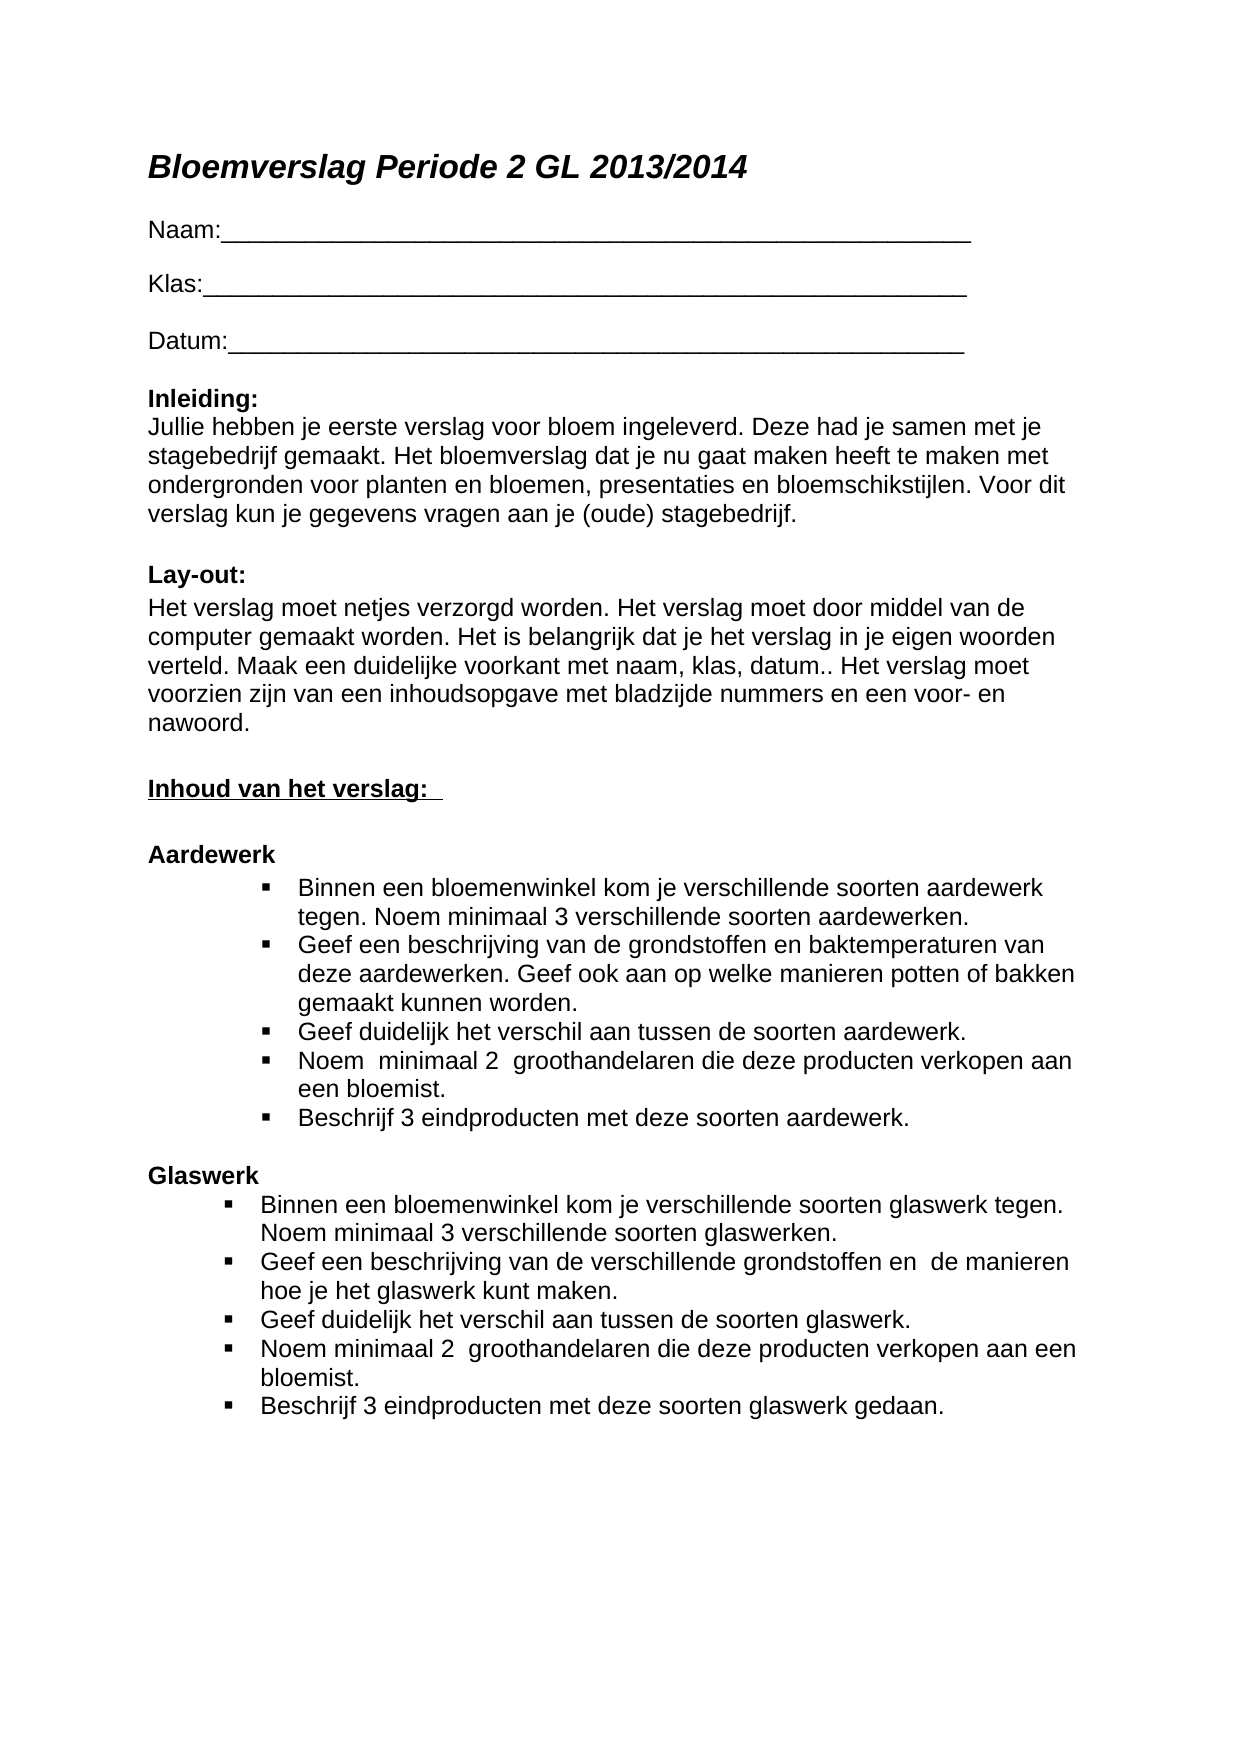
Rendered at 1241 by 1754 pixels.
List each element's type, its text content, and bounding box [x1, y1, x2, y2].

list Geef een beschrijving van de grondstoffen en baktemperaturen van deze aardewerken. Geef ook aan op welke manieren potten of bakken gemaakt kunnen worden. [260, 930, 1093, 1017]
text Datum:_____________________________________________________ [148, 326, 1093, 355]
text Inleiding: [148, 384, 1093, 412]
list Binnen een bloemenwinkel kom je verschillende soorten glaswerk tegen. Noem minimaal 3 verschillende soorten glaswerken. [223, 1189, 1093, 1247]
text Glaswerk [148, 1161, 1093, 1189]
list Inhoud van het verslag: [148, 774, 1093, 803]
list Beschrijf 3 eindproducten met deze soorten glaswerk gedaan. [223, 1391, 1093, 1420]
list Noem minimaal 2 groothandelaren die deze producten verkopen aan een bloemist. [223, 1334, 1093, 1391]
list Beschrijf 3 eindproducten met deze soorten aardewerk. [260, 1103, 1093, 1132]
text Klas:_______________________________________________________ [148, 269, 1093, 297]
list Geef een beschrijving van de verschillende grondstoffen en de manieren hoe je het glaswerk kunt maken. [223, 1247, 1093, 1305]
text Jullie hebben je eerste verslag voor bloem ingeleverd. Deze had je samen met je stagebedrijf gemaakt. Het bloemverslag dat je nu gaat maken heeft te maken met ondergronden voor planten en bloemen, presentaties en bloemschikstijlen. Voor dit verslag kun je gegevens vragen aan je (oude) stagebedrijf. [148, 412, 1093, 527]
list Het verslag moet netjes verzorgd worden. Het verslag moet door middel van de computer gemaakt worden. Het is belangrijk dat je het verslag in je eigen woorden verteld. Maak een duidelijke voorkant met naam, klas, datum.. Het verslag moet voorzien zijn van een inhoudsopgave met bladzijde nummers en een voor- en nawoord. [148, 593, 1093, 737]
list Noem minimaal 2 groothandelaren die deze producten verkopen aan een bloemist. [260, 1046, 1093, 1103]
list Lay-out: [148, 560, 1093, 589]
list Binnen een bloemenwinkel kom je verschillende soorten aardewerk tegen. Noem minimaal 3 verschillende soorten aardewerken. [260, 873, 1093, 930]
text Naam:______________________________________________________ [148, 215, 1093, 243]
list Aardewerk [148, 840, 1093, 869]
list Geef duidelijk het verschil aan tussen de soorten glaswerk. [223, 1305, 1093, 1334]
text Bloemverslag Periode 2 GL 2013/2014 [148, 148, 1093, 186]
list Geef duidelijk het verschil aan tussen de soorten aardewerk. [260, 1017, 1093, 1046]
